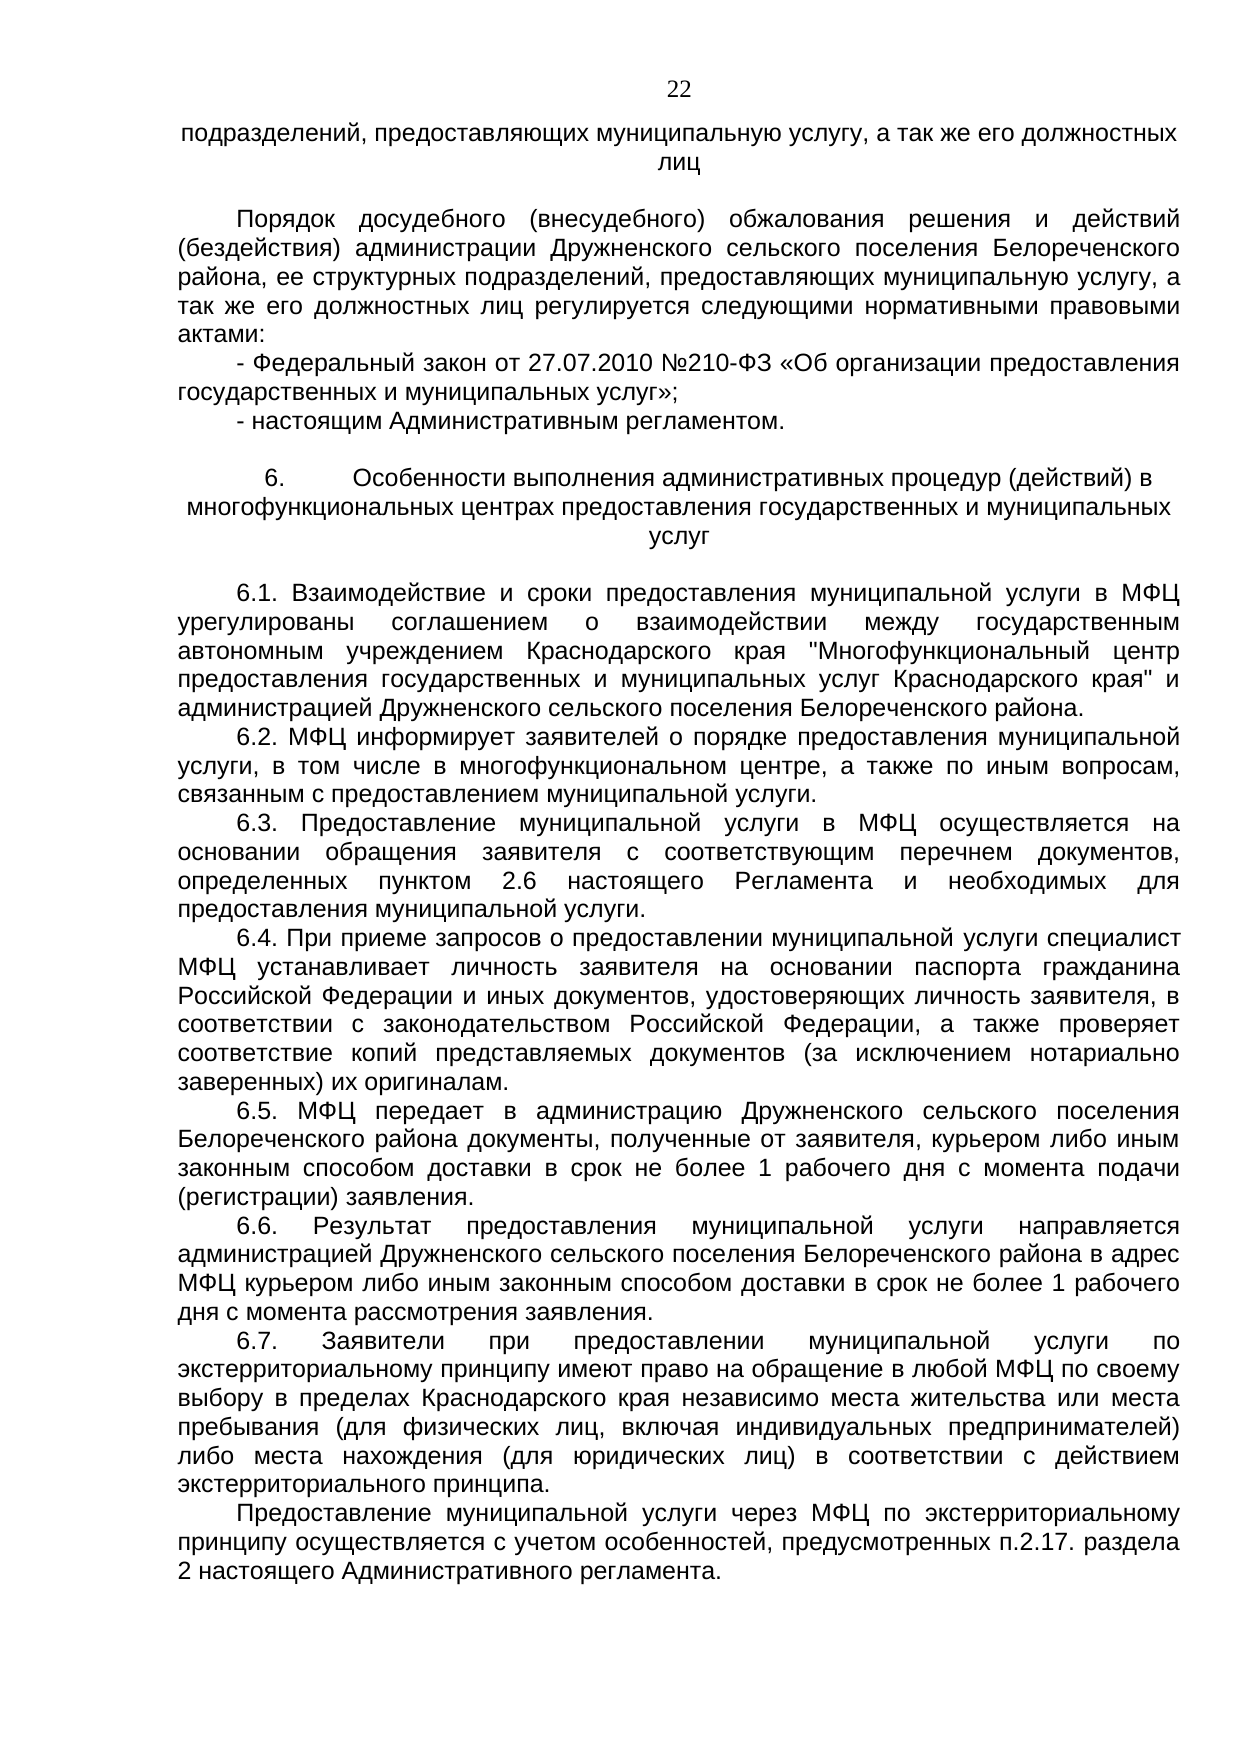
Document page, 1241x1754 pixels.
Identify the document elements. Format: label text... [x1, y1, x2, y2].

list Особенности выполнения административных процедур (действий) в многофункциональных центрах предоставления государственных и муниципальных услуг [177, 463, 1181, 549]
text - Федеральный закон от 27.07.2010 №210-ФЗ «Об организации предоставления государственных и муниципальных услуг»; [177, 348, 1181, 406]
text Предоставление муниципальной услуги через МФЦ по экстерриториальному принципу осуществляется с учетом особенностей, предусмотренных п.2.17. раздела 2 настоящего Административного регламента. [177, 1498, 1181, 1584]
text 6.7. Заявители при предоставлении муниципальной услуги по экстерриториальному принципу имеют право на обращение в любой МФЦ по своему выбору в пределах Краснодарского края независимо места жительства или места пребывания (для физических лиц, включая индивидуальных предпринимателей) либо места нахождения (для юридических лиц) в соответствии с действием экстерриториального принципа. [177, 1326, 1181, 1498]
text 6.1. Взаимодействие и сроки предоставления муниципальной услуги в МФЦ урегулированы соглашением о взаимодействии между государственным автономным учреждением Краснодарского края "Многофункциональный центр предоставления государственных и муниципальных услуг Краснодарского края" и администрацией Дружненского сельского поселения Белореченского района. [177, 578, 1181, 722]
text Порядок досудебного (внесудебного) обжалования решения и действий (бездействия) администрации Дружненского сельского поселения Белореченского района, ее структурных подразделений, предоставляющих муниципальную услугу, а так же его должностных лиц регулируется следующими нормативными правовыми актами: [177, 204, 1181, 348]
text - настоящим Административным регламентом. [177, 406, 1181, 434]
text 6.3. Предоставление муниципальной услуги в МФЦ осуществляется на основании обращения заявителя с соответствующим перечнем документов, определенных пунктом 2.6 настоящего Регламента и необходимых для предоставления муниципальной услуги. [177, 808, 1181, 923]
text 6.6. Результат предоставления муниципальной услуги направляется администрацией Дружненского сельского поселения Белореченского района в адрес МФЦ курьером либо иным законным способом доставки в срок не более 1 рабочего дня с момента рассмотрения заявления. [177, 1211, 1181, 1326]
text 6.5. МФЦ передает в администрацию Дружненского сельского поселения Белореченского района документы, полученные от заявителя, курьером либо иным законным способом доставки в срок не более 1 рабочего дня с момента подачи (регистрации) заявления. [177, 1096, 1181, 1211]
text 6.4. При приеме запросов о предоставлении муниципальной услуги специалист МФЦ устанавливает личность заявителя на основании паспорта гражданина Российской Федерации и иных документов, удостоверяющих личность заявителя, в соответствии с законодательством Российской Федерации, а также проверяет соответствие копий представляемых документов (за исключением нотариально заверенных) их оригиналам. [177, 923, 1181, 1096]
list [177, 118, 1181, 176]
text 6.2. МФЦ информирует заявителей о порядке предоставления муниципальной услуги, в том числе в многофункциональном центре, а также по иным вопросам, связанным с предоставлением муниципальной услуги. [177, 722, 1181, 808]
